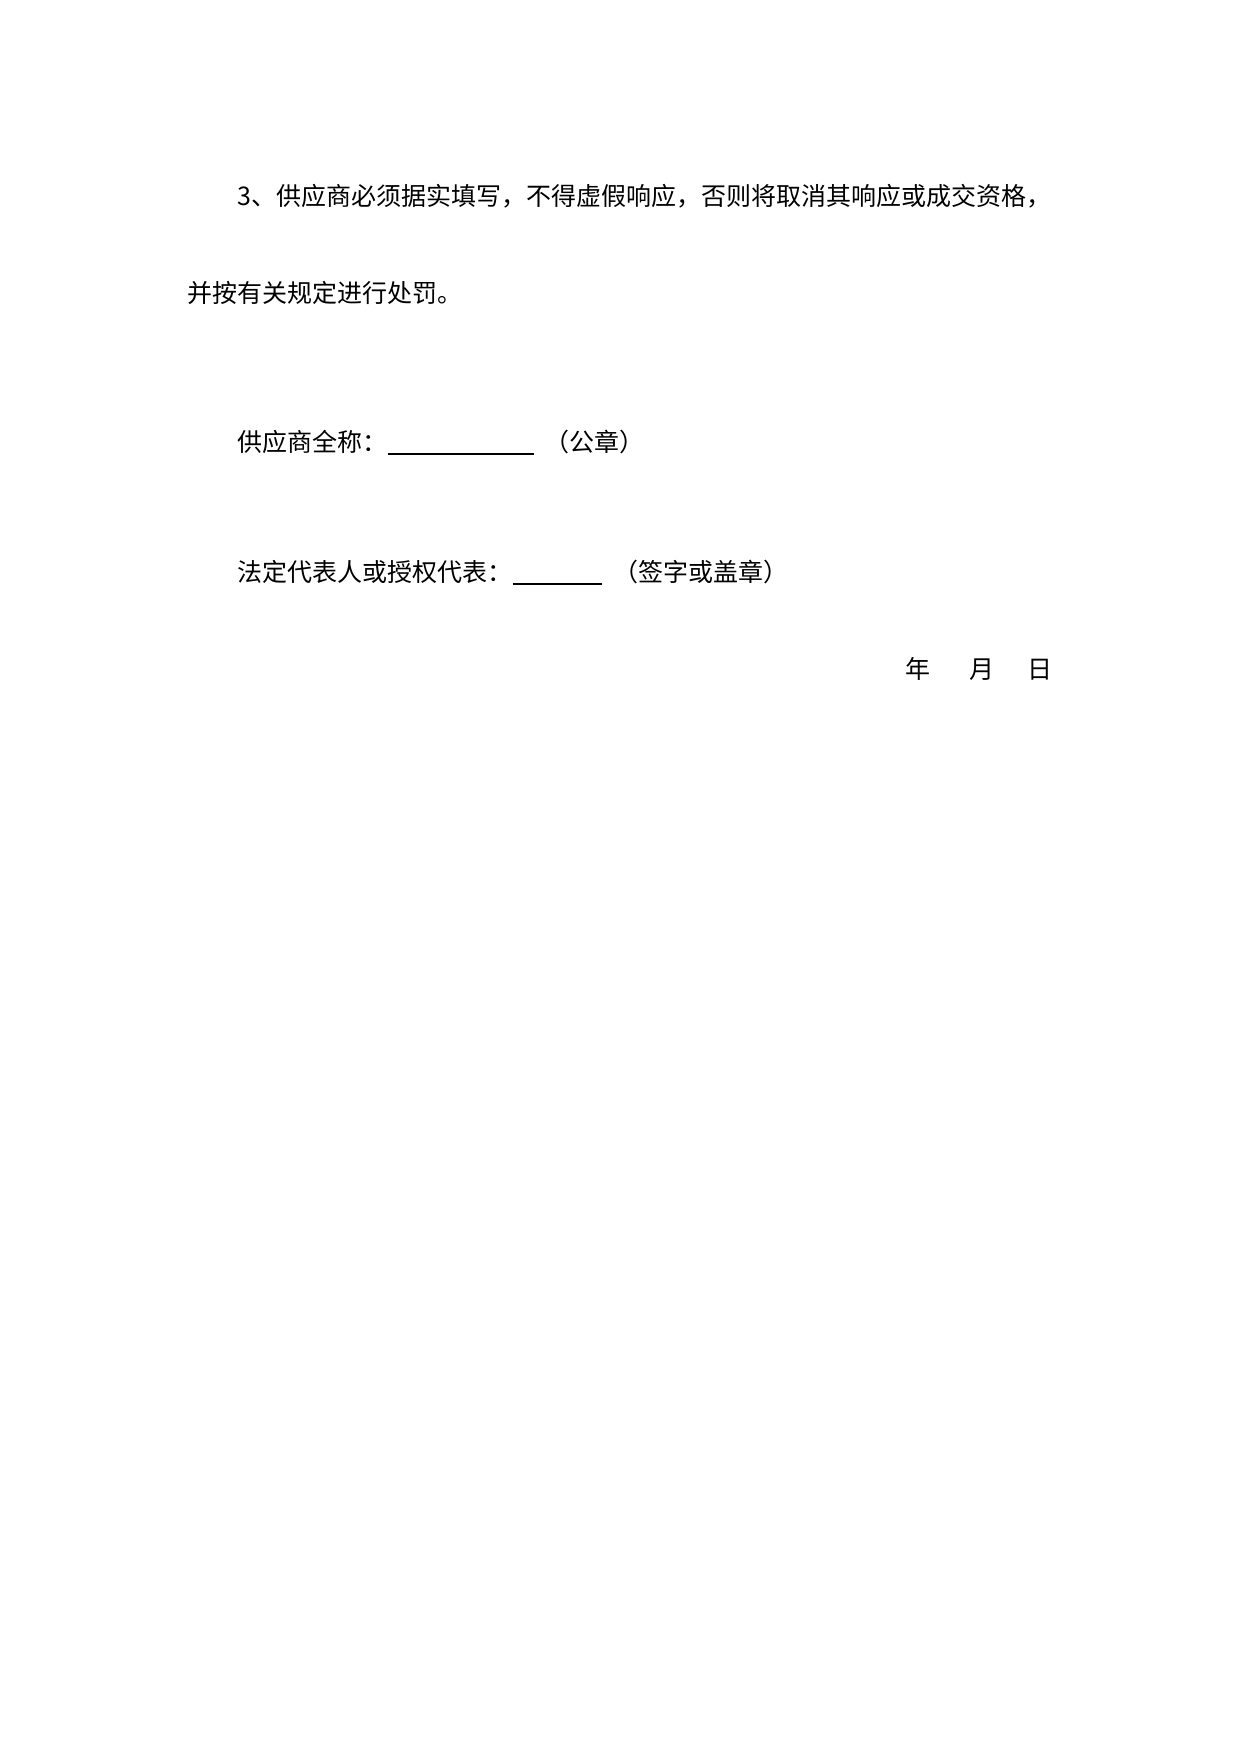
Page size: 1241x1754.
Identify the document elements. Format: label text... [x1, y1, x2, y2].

text 供应商全称： （公章） [187, 408, 1053, 473]
text 3、供应商必须据实填写，不得虚假响应，否则将取消其响应或成交资格，并按有关规定进行处罚。 [187, 162, 1053, 324]
text 年 月 日 [187, 635, 1053, 700]
text 法定代表人或授权代表： （签字或盖章） [187, 538, 1053, 603]
